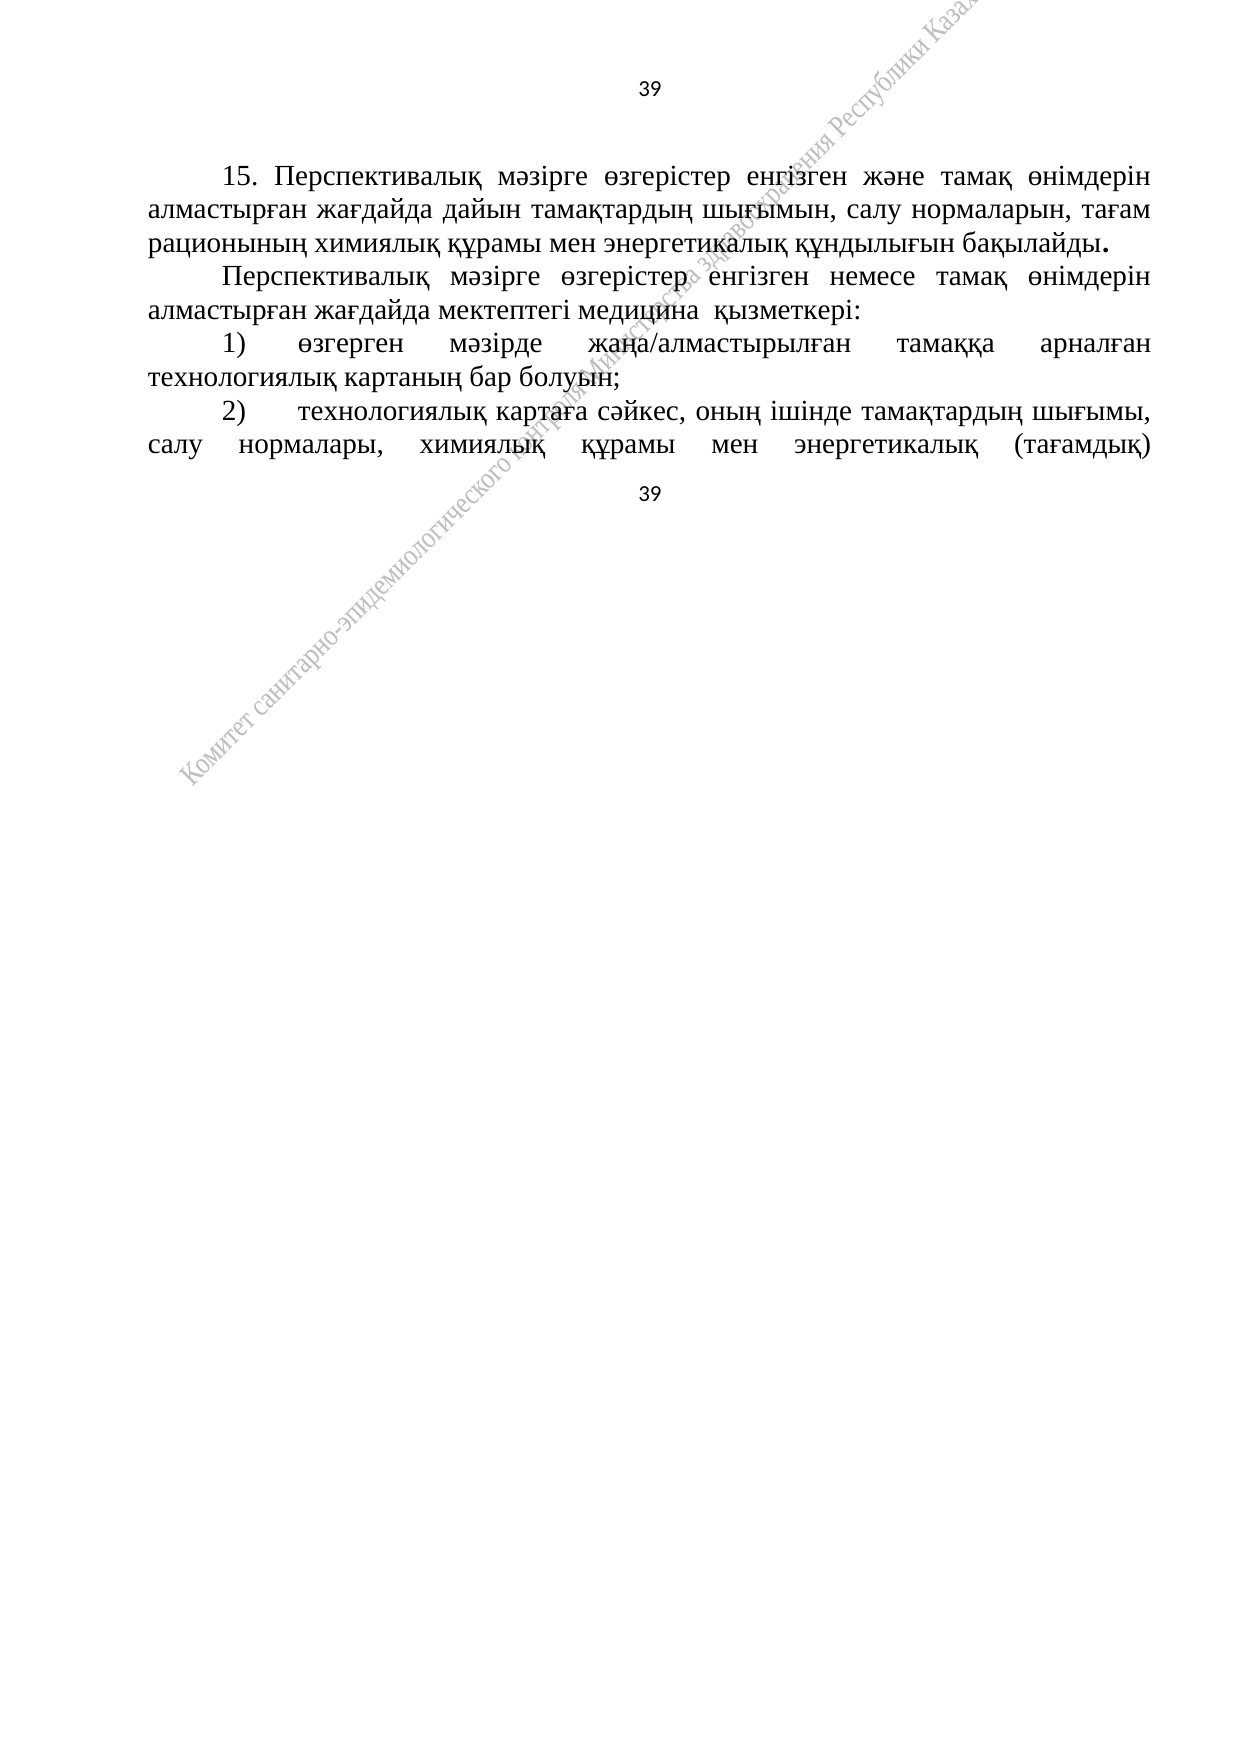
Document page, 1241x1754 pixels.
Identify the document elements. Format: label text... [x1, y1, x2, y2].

list технологиялық картаға сәйкес, оның ішінде тамақтардың шығымы, салу нормалары, химиялық құрамы мен энергетикалық (тағамдық) құндылықтары бойынша жаңа/алмастырылған тамақтың дайындау технологиясының сақталуын. [148, 393, 1152, 460]
list өзгерген мәзірде жаңа/алмастырылған тамаққа арналған технологиялық картаның бар болуын; [148, 326, 1152, 393]
text Перспективалық мәзірге өзгерістер енгізген немесе тамақ өнімдерін алмастырған жағдайда мектептегі медицина қызметкері: [148, 258, 1152, 326]
text 15. Перспективалық мәзірге өзгерістер енгізген және тамақ өнімдерін алмастырған жағдайда дайын тамақтардың шығымын, салу нормаларын, тағам рационының химиялық құрамы мен энергетикалық құндылығын бақылайды. [148, 158, 1152, 258]
